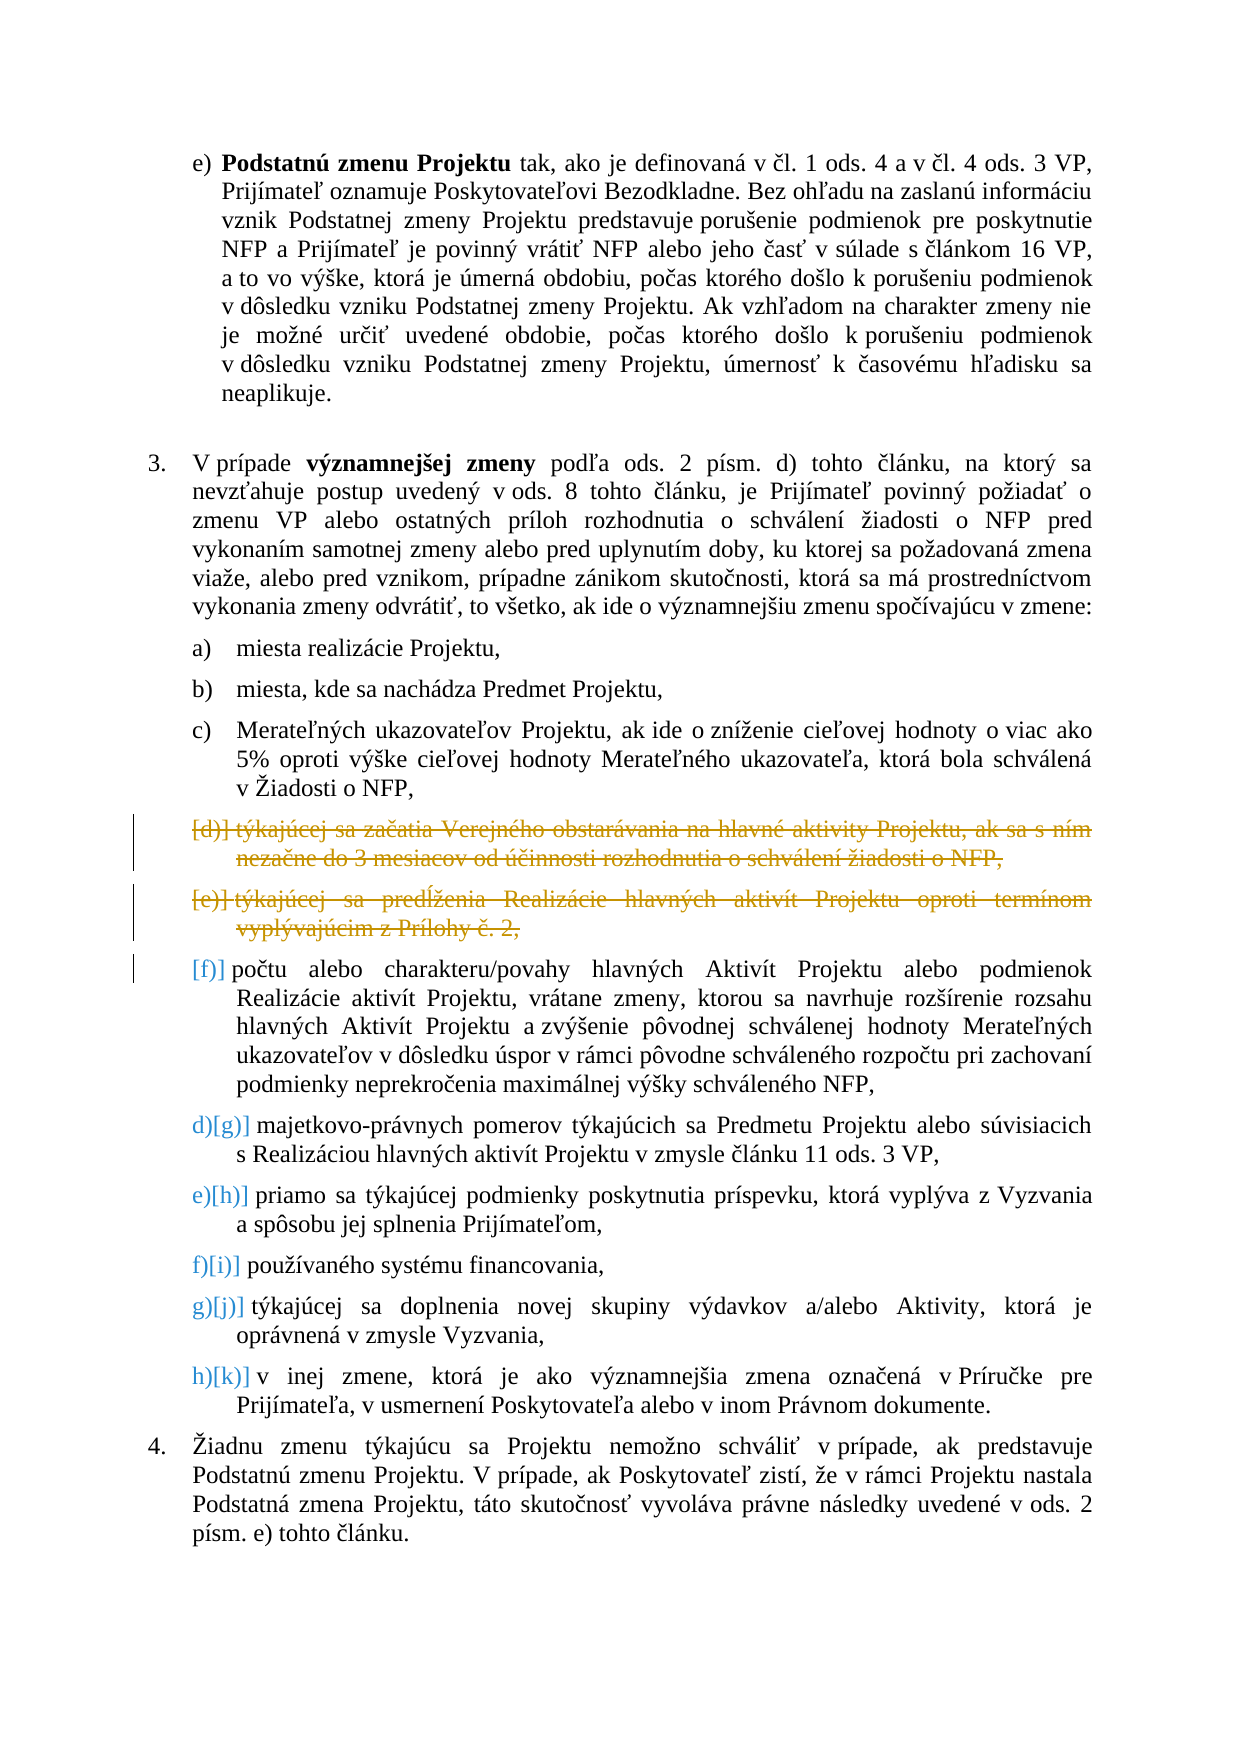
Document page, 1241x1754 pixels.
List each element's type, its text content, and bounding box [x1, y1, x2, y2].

list používaného systému financovania, [192, 1250, 1093, 1279]
list Merateľných ukazovateľov Projektu, ak ide o zníženie cieľovej hodnoty o viac ako 5% oproti výške cieľovej hodnoty Merateľného ukazovateľa, ktorá bola schválená v Žiadosti o NFP, [192, 715, 1093, 801]
list priamo sa týkajúcej podmienky poskytnutia príspevku, ktorá vyplýva z Vyzvania a spôsobu jej splnenia Prijímateľom, [192, 1180, 1093, 1238]
list miesta realizácie Projektu, [192, 633, 1093, 661]
list Žiadnu zmenu týkajúcu sa Projektu nemožno schváliť v prípade, ak predstavuje Podstatnú zmenu Projektu. V prípade, ak Poskytovateľ zistí, že v rámci Projektu nastala Podstatná zmena Projektu, táto skutočnosť vyvoláva právne následky uvedené v ods. 2 písm. e) tohto článku. [148, 1431, 1093, 1546]
list počtu alebo charakteru/povahy hlavných Aktivít Projektu alebo podmienok Realizácie aktivít Projektu, vrátane zmeny, ktorou sa navrhuje rozšírenie rozsahu hlavných Aktivít Projektu a zvýšenie pôvodnej schválenej hodnoty Merateľných ukazovateľov v dôsledku úspor v rámci pôvodne schváleného rozpočtu pri zachovaní podmienky neprekročenia maximálnej výšky schváleného NFP, [192, 954, 1093, 1098]
list V prípade významnejšej zmeny podľa ods. 2 písm. d) tohto článku, na ktorý sa nevzťahuje postup uvedený v ods. 8 tohto článku, je Prijímateľ povinný požiadať o zmenu VP alebo ostatných príloh rozhodnutia o schválení žiadosti o NFP pred vykonaním samotnej zmeny alebo pred uplynutím doby, ku ktorej sa požadovaná zmena viaže, alebo pred vznikom, prípadne zánikom skutočnosti, ktorá sa má prostredníctvom vykonania zmeny odvrátiť, to všetko, ak ide o významnejšiu zmenu spočívajúcu v zmene: [148, 448, 1093, 620]
list v inej zmene, ktorá je ako významnejšia zmena označená v Príručke pre Prijímateľa, v usmernení Poskytovateľa alebo v inom Právnom dokumente. [192, 1361, 1093, 1419]
list Podstatnú zmenu Projektu tak, ako je definovaná v čl. 1 ods. 4 a v čl. 4 ods. 3 VP, Prijímateľ oznamuje Poskytovateľovi Bezodkladne. Bez ohľadu na zaslanú informáciu vznik Podstatnej zmeny Projektu predstavuje porušenie podmienok pre poskytnutie NFP a Prijímateľ je povinný vrátiť NFP alebo jeho časť v súlade s článkom 16 VP, a to vo výške, ktorá je úmerná obdobiu, počas ktorého došlo k porušeniu podmienok v dôsledku vzniku Podstatnej zmeny Projektu. Ak vzhľadom na charakter zmeny nie je možné určiť uvedené obdobie, počas ktorého došlo k porušeniu podmienok v dôsledku vzniku Podstatnej zmeny Projektu, úmernosť k časovému hľadisku sa neaplikuje. [192, 148, 1093, 406]
list majetkovo-právnych pomerov týkajúcich sa Predmetu Projektu alebo súvisiacich s Realizáciou hlavných aktivít Projektu v zmysle článku 11 ods. 3 VP, [192, 1110, 1093, 1168]
list miesta, kde sa nachádza Predmet Projektu, [192, 674, 1093, 703]
list týkajúcej sa doplnenia novej skupiny výdavkov a/alebo Aktivity, ktorá je oprávnená v zmysle Vyzvania, [192, 1291, 1093, 1349]
